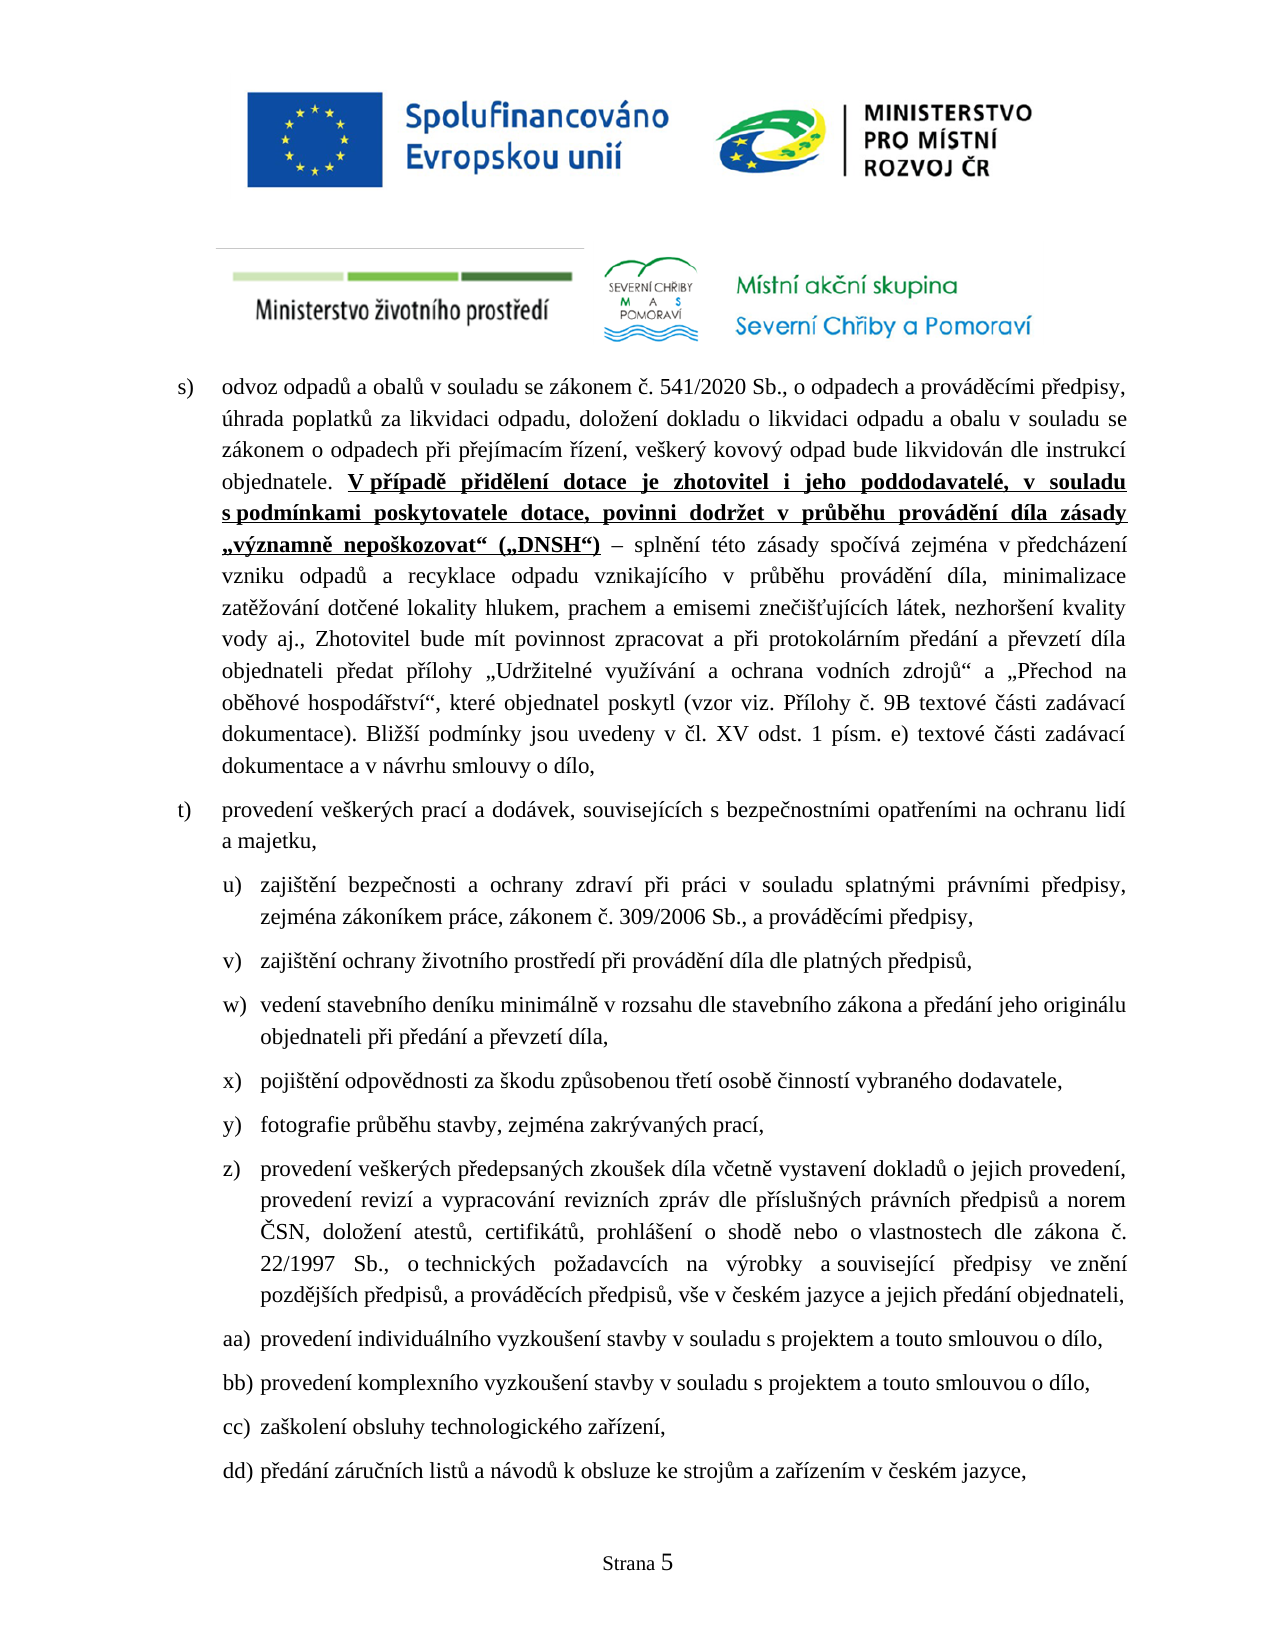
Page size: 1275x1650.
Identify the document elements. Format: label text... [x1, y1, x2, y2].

list odvoz odpadů a obalů v souladu se zákonem č. 541/2020 Sb., o odpadech a prováděcími předpisy, úhrada poplatků za likvidaci odpadu, doložení dokladu o likvidaci odpadu a obalu v souladu se zákonem o odpadech při přejímacím řízení, veškerý kovový odpad bude likvidován dle instrukcí objednatele. V případě přidělení dotace je zhotovitel i jeho poddodavatelé, v souladu s podmínkami poskytovatele dotace, povinni dodržet v průběhu provádění díla zásady „významně nepoškozovat“ („DNSH“) – splnění této zásady spočívá zejména v předcházení vzniku odpadů a recyklace odpadu vznikajícího v průběhu provádění díla, minimalizace zatěžování dotčené lokality hlukem, prachem a emisemi znečišťujících látek, nezhoršení kvality vody aj., Zhotovitel bude mít povinnost zpracovat a při protokolárním předání a převzetí díla objednateli předat přílohy „Udržitelné využívání a ochrana vodních zdrojů“ a „Přechod na oběhové hospodářství“, které objednatel poskytl (vzor viz. Přílohy č. 9B textové části zadávací dokumentace). Bližší podmínky jsou uvedeny v čl. XV odst. 1 písm. e) textové části zadávací dokumentace a v návrhu smlouvy o dílo, [177, 373, 1127, 778]
list provedení veškerých prací a dodávek, souvisejících s bezpečnostními opatřeními na ochranu lidí a majetku, [177, 796, 1127, 854]
list fotografie průběhu stavby, zejména zakrývaných prací, [223, 1111, 1127, 1137]
list provedení individuálního vyzkoušení stavby v souladu s projektem a touto smlouvou o dílo, [223, 1325, 1127, 1352]
list provedení veškerých předepsaných zkoušek díla včetně vystavení dokladů o jejich provedení, provedení revizí a vypracování revizních zpráv dle příslušných právních předpisů a norem ČSN, doložení atestů, certifikátů, prohlášení o shodě nebo o vlastnostech dle zákona č. 22/1997 Sb., o technických požadavcích na výrobky a související předpisy ve znění pozdějších předpisů, a prováděcích předpisů, vše v českém jazyce a jejich předání objednateli, [223, 1155, 1127, 1307]
list zaškolení obsluhy technologického zařízení, [223, 1413, 1127, 1440]
list provedení komplexního vyzkoušení stavby v souladu s projektem a touto smlouvou o dílo, [223, 1369, 1127, 1396]
list zajištění ochrany životního prostředí při provádění díla dle platných předpisů, [223, 947, 1127, 973]
list předání záručních listů a návodů k obsluze ke strojům a zařízením v českém jazyce, [223, 1457, 1127, 1484]
list vedení stavebního deníku minimálně v rozsahu dle stavebního zákona a předání jeho originálu objednateli při předání a převzetí díla, [223, 991, 1127, 1049]
list pojištění odpovědnosti za škodu způsobenou třetí osobě činností vybraného dodavatele, [223, 1067, 1127, 1093]
list zajištění bezpečnosti a ochrany zdraví při práci v souladu splatnými právními předpisy, zejména zákoníkem práce, zákonem č. 309/2006 Sb., a prováděcími předpisy, [223, 871, 1127, 929]
picture [215, 73, 1060, 345]
